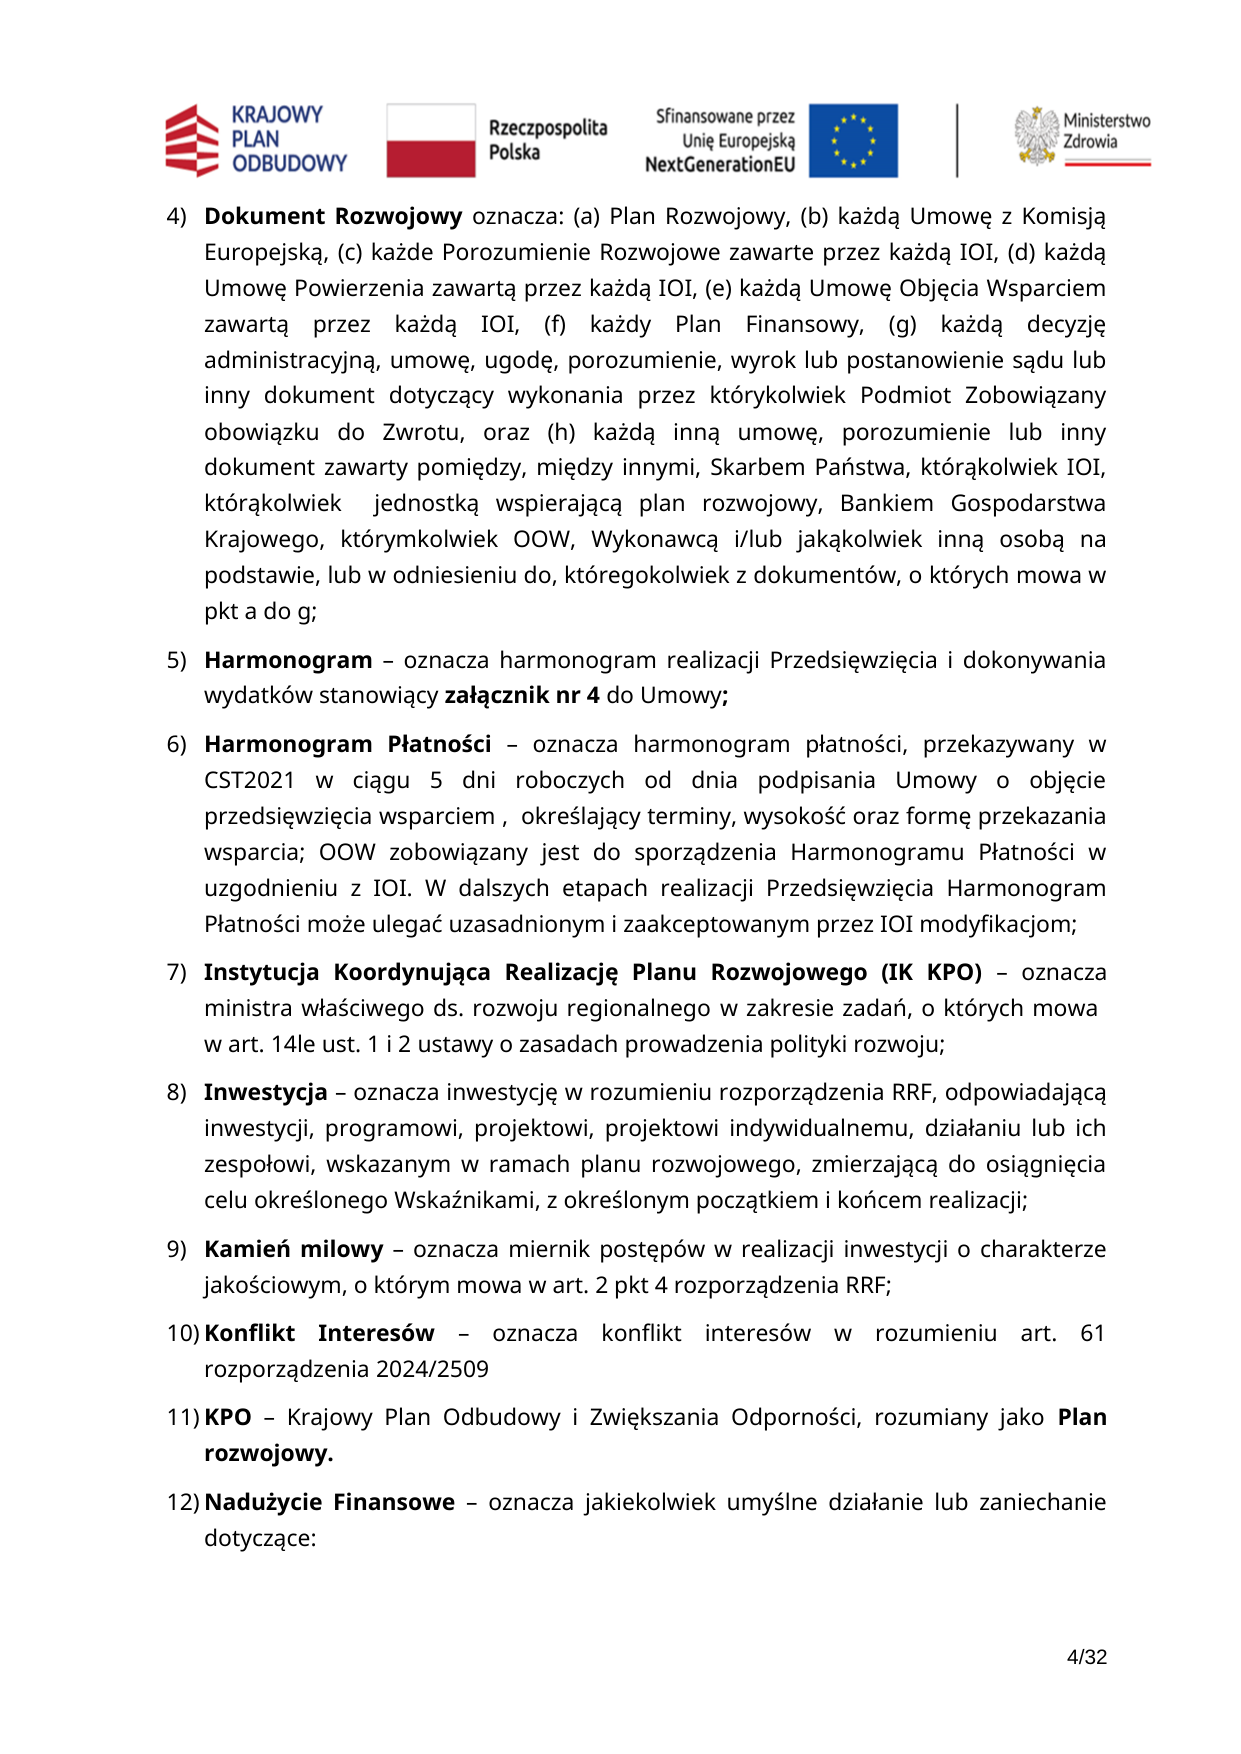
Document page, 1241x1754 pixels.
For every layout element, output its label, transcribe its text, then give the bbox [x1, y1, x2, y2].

list Harmonogram Płatności – oznacza harmonogram płatności, przekazywany w CST2021 w ciągu 5 dni roboczych od dnia podpisania Umowy o objęcie przedsięwzięcia wsparciem , określający terminy, wysokość oraz formę przekazania wsparcia; OOW zobowiązany jest do sporządzenia Harmonogramu Płatności w uzgodnieniu z IOI. W dalszych etapach realizacji Przedsięwzięcia Harmonogram Płatności może ulegać uzasadnionym i zaakceptowanym przez IOI modyfikacjom; [166, 728, 1107, 939]
list Kamień milowy – oznacza miernik postępów w realizacji inwestycji o charakterze jakościowym, o którym mowa w art. 2 pkt 4 rozporządzenia RRF; [166, 1233, 1107, 1300]
list Dokument Rozwojowy oznacza: (a) Plan Rozwojowy, (b) każdą Umowę z Komisją Europejską, (c) każde Porozumienie Rozwojowe zawarte przez każdą IOI, (d) każdą Umowę Powierzenia zawartą przez każdą IOI, (e) każdą Umowę Objęcia Wsparciem zawartą przez każdą IOI, (f) każdy Plan Finansowy, (g) każdą decyzję administracyjną, umowę, ugodę, porozumienie, wyrok lub postanowienie sądu lub inny dokument dotyczący wykonania przez którykolwiek Podmiot Zobowiązany obowiązku do Zwrotu, oraz (h) każdą inną umowę, porozumienie lub inny dokument zawarty pomiędzy, między innymi, Skarbem Państwa, którąkolwiek IOI, którąkolwiek jednostką wspierającą plan rozwojowy, Bankiem Gospodarstwa Krajowego, którymkolwiek OOW, Wykonawcą i/lub jakąkolwiek inną osobą na podstawie, lub w odniesieniu do, któregokolwiek z dokumentów, o których mowa w pkt a do g; [166, 200, 1107, 626]
list Nadużycie Finansowe – oznacza jakiekolwiek umyślne działanie lub zaniechanie dotyczące: [166, 1486, 1107, 1553]
list KPO – Krajowy Plan Odbudowy i Zwiększania Odporności, rozumiany jako Plan rozwojowy. [166, 1401, 1107, 1468]
picture [147, 73, 1172, 200]
list Inwestycja – oznacza inwestycję w rozumieniu rozporządzenia RRF, odpowiadającą inwestycji, programowi, projektowi, projektowi indywidualnemu, działaniu lub ich zespołowi, wskazanym w ramach planu rozwojowego, zmierzającą do osiągnięcia celu określonego Wskaźnikami, z określonym początkiem i końcem realizacji; [166, 1076, 1107, 1215]
list Instytucja Koordynująca Realizację Planu Rozwojowego (IK KPO) – oznacza ministra właściwego ds. rozwoju regionalnego w zakresie zadań, o których mowa w art. 14le ust. 1 i 2 ustawy o zasadach prowadzenia polityki rozwoju; [166, 956, 1107, 1059]
list Harmonogram – oznacza harmonogram realizacji Przedsięwzięcia i dokonywania wydatków stanowiący załącznik nr 4 do Umowy; [166, 643, 1107, 711]
list Konflikt Interesów – oznacza konflikt interesów w rozumieniu art. 61 rozporządzenia 2024/2509 [166, 1317, 1107, 1384]
